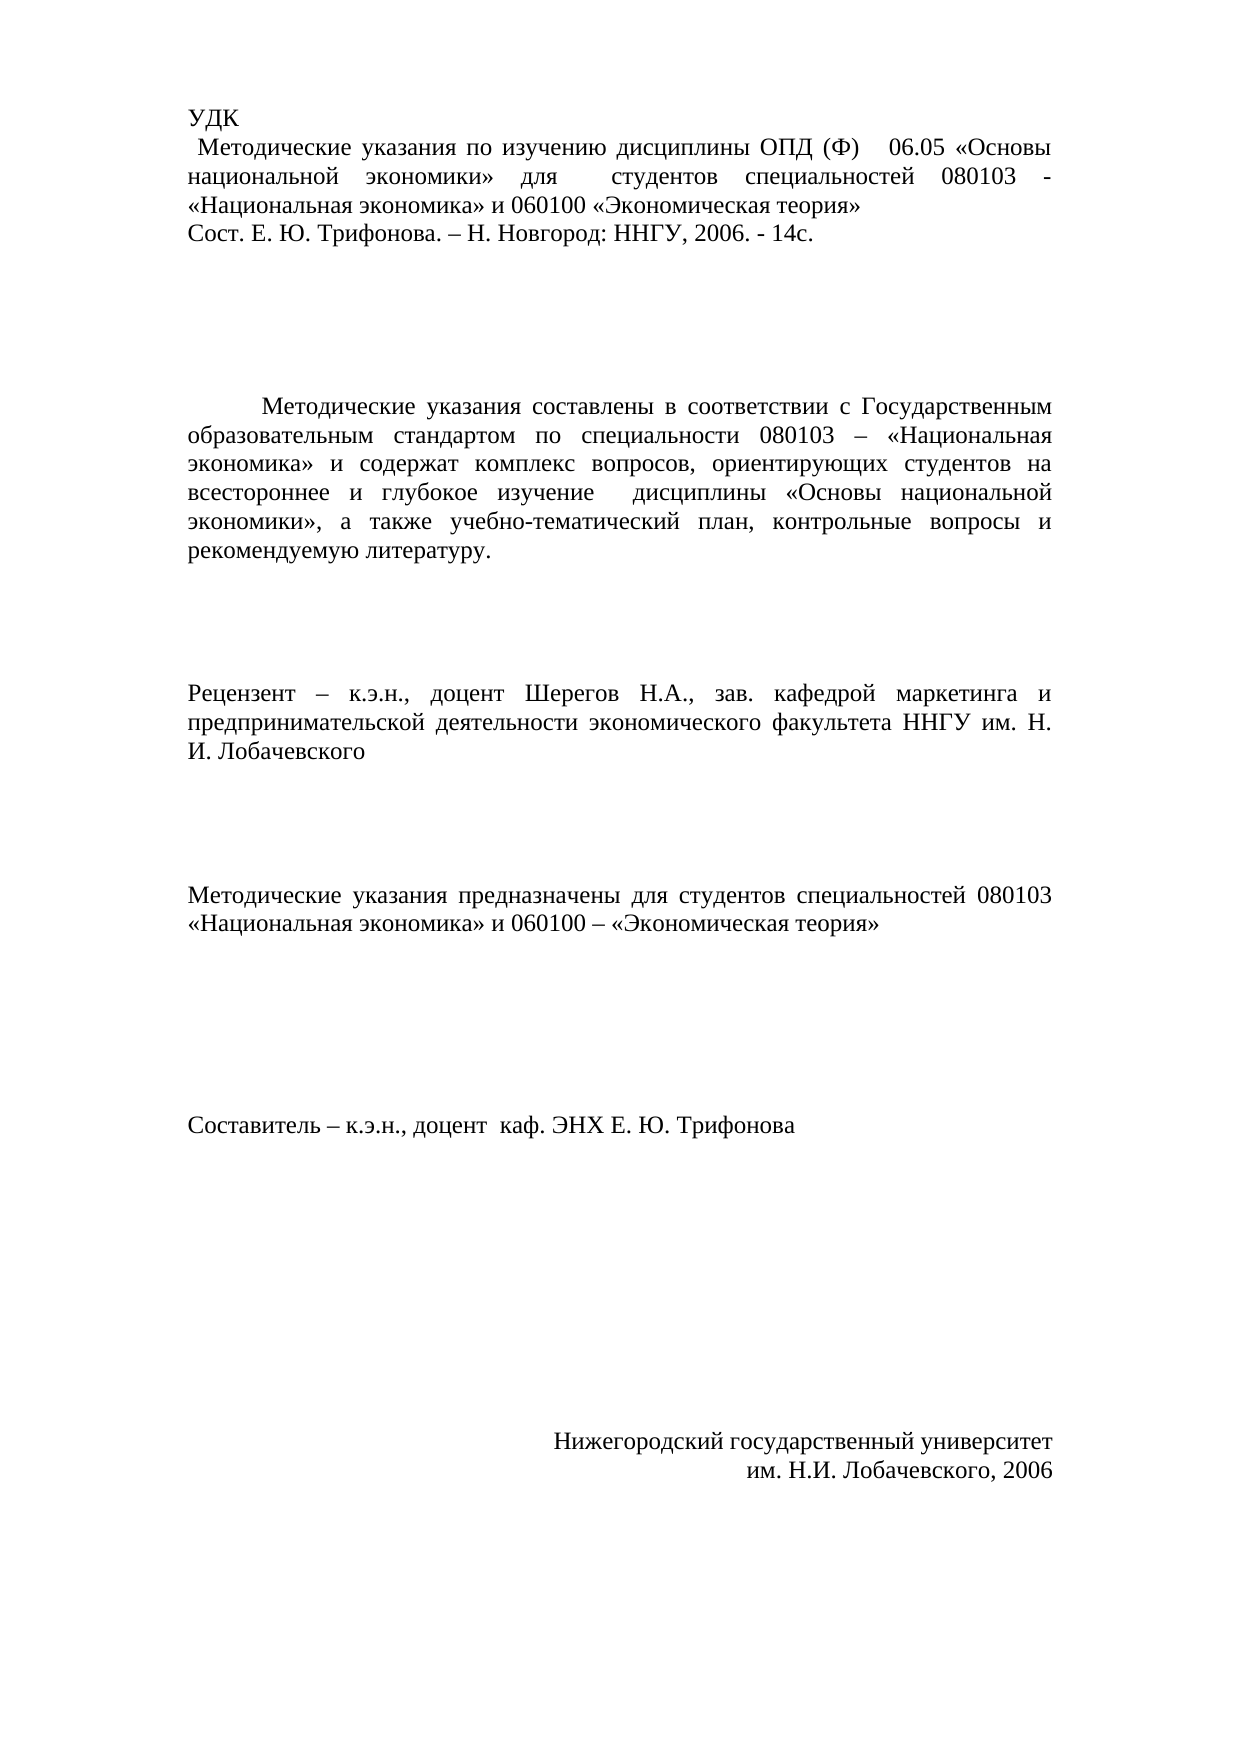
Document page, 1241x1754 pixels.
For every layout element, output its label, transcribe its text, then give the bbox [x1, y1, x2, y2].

text Нижегородский государственный университет [187, 1426, 1053, 1455]
subtitle Методические указания по изучению дисциплины ОПД (Ф) 06.05 «Основы национальной экономики» для студентов специальностей 080103 - «Национальная экономика» и 060100 «Экономическая теория» [187, 132, 1053, 218]
subtitle УДК [187, 103, 1053, 132]
text Рецензент – к.э.н., доцент Шерегов Н.А., зав. кафедрой маркетинга и предпринимательской деятельности экономического факультета ННГУ им. Н. И. Лобачевского [187, 678, 1053, 765]
text Сост. Е. Ю. Трифонова. – Н. Новгород: ННГУ, 2006. - 14с. [187, 218, 1053, 247]
text Составитель – к.э.н., доцент каф. ЭНХ Е. Ю. Трифонова [187, 1110, 1053, 1138]
text им. Н.И. Лобачевского, 2006 [187, 1455, 1053, 1483]
subtitle Методические указания предназначены для студентов специальностей 080103 «Национальная экономика» и 060100 – «Экономическая теория» [187, 880, 1053, 937]
text Методические указания составлены в соответствии с Государственным образовательным стандартом по специальности 080103 – «Национальная экономика» и содержат комплекс вопросов, ориентирующих студентов на всестороннее и глубокое изучение дисциплины «Основы национальной экономики», а также учебно-тематический план, контрольные вопросы и рекомендуемую литературу. [187, 391, 1053, 563]
